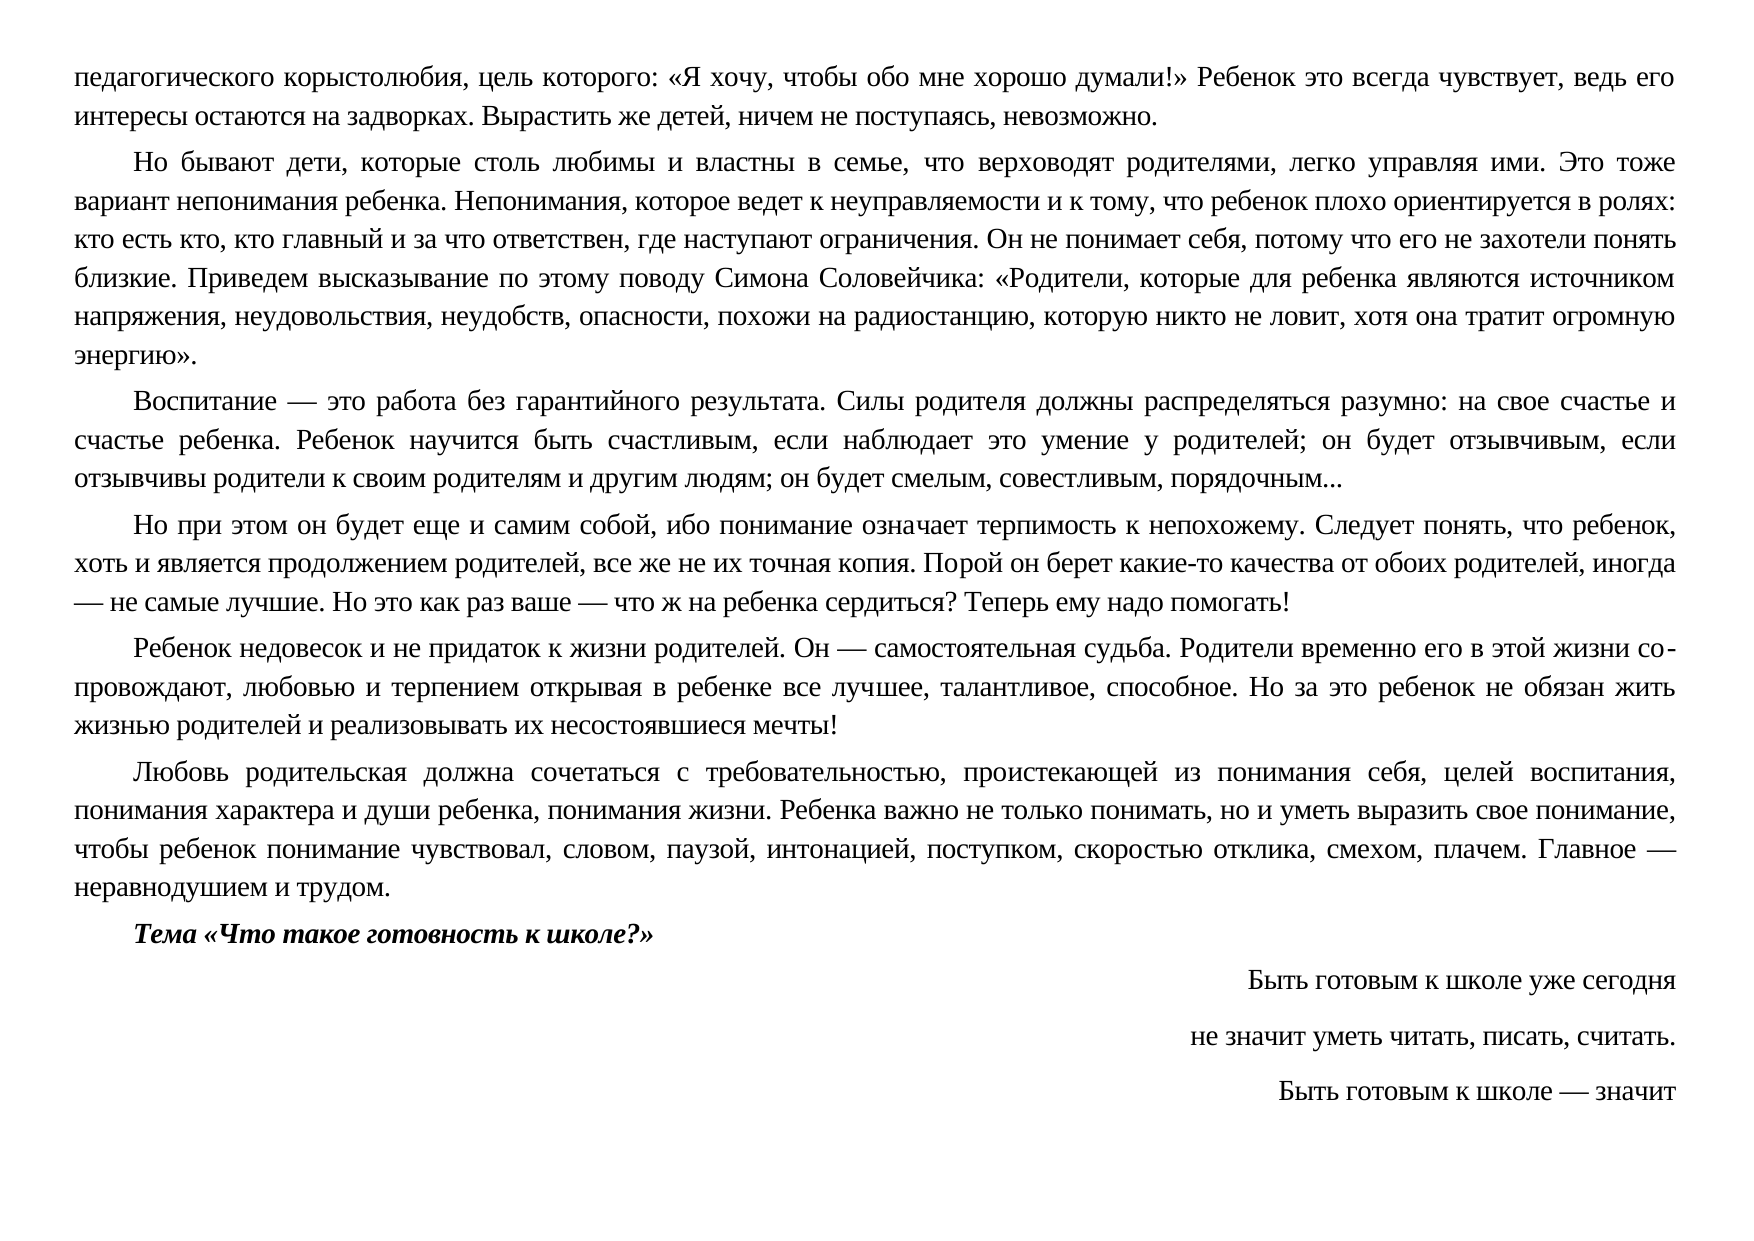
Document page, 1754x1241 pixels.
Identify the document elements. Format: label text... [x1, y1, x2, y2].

text Ребенок недовесок и не придаток к жизни родителей. Он — самостоятельная судьба. Родители временно его в этой жизни сопровождают, любовью и терпением открывая в ребенке все лучшее, талантливое, способное. Но за это ребенок не обязан жить жизнью родителей и реализовывать их несостоявшиеся мечты! [74, 630, 1676, 741]
text не значит уметь читать, писать, считать. [74, 1018, 1676, 1051]
text Но бывают дети, которые столь любимы и властны в семье, что верховодят родителями, легко управляя ими. Это тоже вариант непонимания ребенка. Непонимания, которое ведет к неуправляемости и к тому, что ребенок плохо ориентируется в ролях: кто есть кто, кто главный и за что ответствен, где наступают ограничения. Он не понимает себя, потому что его не захотели понять близкие. Приведем высказывание по этому поводу Симона Соловейчика: «Родители, которые для ребенка являются источником напряжения, неудовольствия, неудобств, опасности, похожи на радиостанцию, которую никто не ловит, хотя она тратит огромную энергию». [74, 144, 1676, 370]
text Быть готовым к школе — значит [74, 1073, 1676, 1106]
text Тема «Что такое готовность к школе?» [74, 916, 1676, 949]
text Но при этом он будет еще и самим собой, ибо понимание означает терпимость к непохожему. Следует понять, что ребенок, хоть и является продолжением родителей, все же не их точная копия. Порой он берет какие-то качества от обоих родителей, иногда — не самые лучшие. Но это как раз ваше — что ж на ребенка сердиться? Теперь ему надо помогать! [74, 507, 1676, 617]
text Воспитание — это работа без гарантийного результата. Силы родителя должны распределяться разумно: на свое счастье и счастье ребенка. Ребенок научится быть счастливым, если наблюдает это умение у родителей; он будет отзывчивым, если отзывчивы родители к своим родителям и другим людям; он будет смелым, совестливым, порядочным... [74, 383, 1676, 494]
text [74, 59, 1676, 131]
text Быть готовым к школе уже сегодня [74, 962, 1676, 996]
text Любовь родительская должна сочетаться с требовательностью, проистекающей из понимания себя, целей воспитания, понимания характера и души ребенка, понимания жизни. Ребенка важно не только понимать, но и уметь выразить свое понимание, чтобы ребенок понимание чувствовал, словом, паузой, интонацией, поступком, скоростью отклика, смехом, плачем. Главное — неравнодушием и трудом. [74, 754, 1676, 903]
